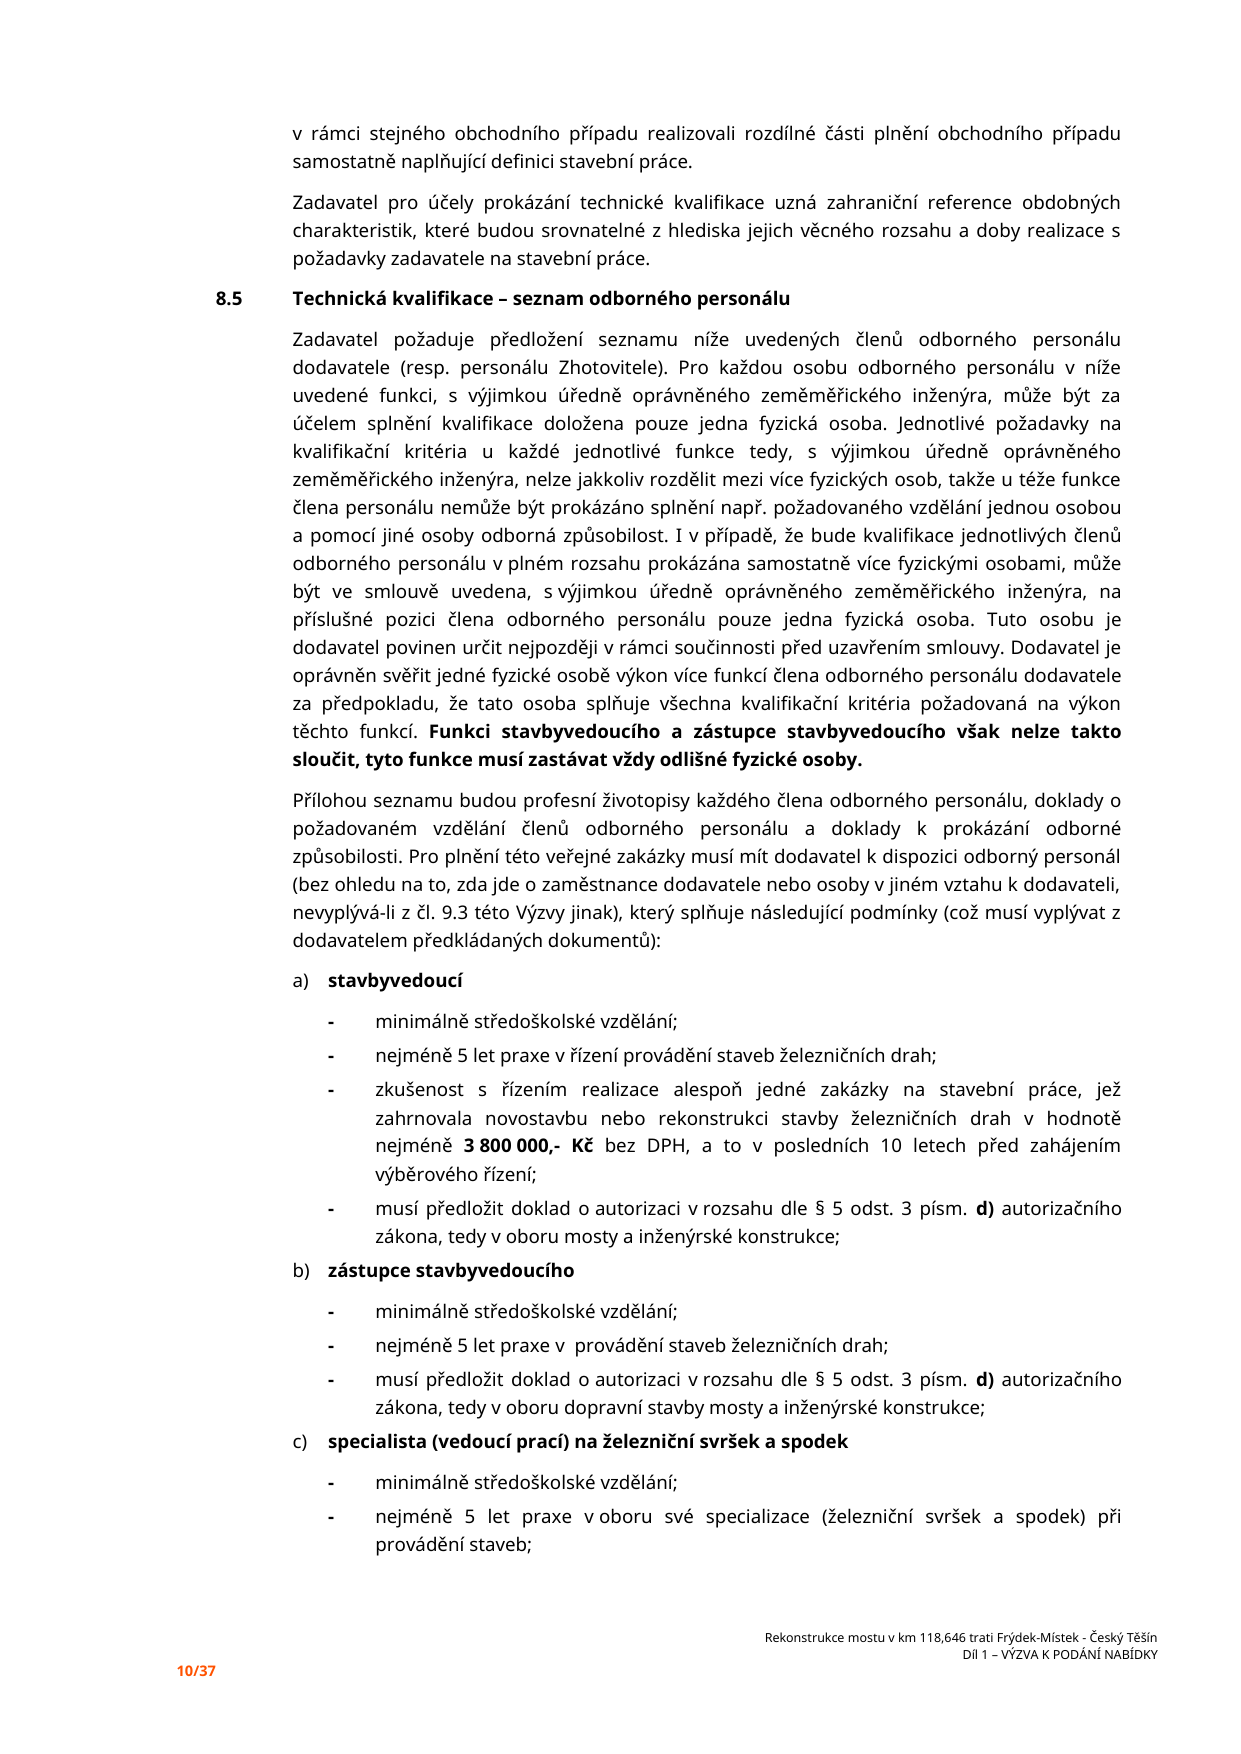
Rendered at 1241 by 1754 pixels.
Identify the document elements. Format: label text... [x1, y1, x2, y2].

text zkušenost s řízením realizace alespoň jedné zakázky na stavební práce, jež zahrnovala novostavbu nebo rekonstrukci stavby železničních drah v hodnotě nejméně 3 800 000,- Kč bez DPH, a to v posledních 10 letech před zahájením výběrového řízení; [328, 1077, 1122, 1186]
text Technická kvalifikace – seznam odborného personálu [216, 286, 1122, 311]
text nejméně 5 let praxe v provádění staveb železničních drah; [328, 1332, 1122, 1358]
text musí předložit doklad o autorizaci v rozsahu dle § 5 odst. 3 písm. d) autorizačního zákona, tedy v oboru dopravní stavby mosty a inženýrské konstrukce; [328, 1366, 1122, 1420]
text specialista (vedoucí prací) na železniční svršek a spodek [292, 1429, 1122, 1454]
text Zadavatel požaduje předložení seznamu níže uvedených členů odborného personálu dodavatele (resp. personálu Zhotovitele). Pro každou osobu odborného personálu v níže uvedené funkci, s výjimkou úředně oprávněného zeměměřického inženýra, může být za účelem splnění kvalifikace doložena pouze jedna fyzická osoba. Jednotlivé požadavky na kvalifikační kritéria u každé jednotlivé funkce tedy, s výjimkou úředně oprávněného zeměměřického inženýra, nelze jakkoliv rozdělit mezi více fyzických osob, takže u téže funkce člena personálu nemůže být prokázáno splnění např. požadovaného vzdělání jednou osobou a pomocí jiné osoby odborná způsobilost. I v případě, že bude kvalifikace jednotlivých členů odborného personálu v plném rozsahu prokázána samostatně více fyzickými osobami, může být ve smlouvě uvedena, s výjimkou úředně oprávněného zeměměřického inženýra, na příslušné pozici člena odborného personálu pouze jedna fyzická osoba. Tuto osobu je dodavatel povinen určit nejpozději v rámci součinnosti před uzavřením smlouvy. Dodavatel je oprávněn svěřit jedné fyzické osobě výkon více funkcí člena odborného personálu dodavatele za předpokladu, že tato osoba splňuje všechna kvalifikační kritéria požadovaná na výkon těchto funkcí. Funkci stavbyvedoucího a zástupce stavbyvedoucího však nelze takto sloučit, tyto funkce musí zastávat vždy odlišné fyzické osoby. [292, 326, 1122, 772]
text musí předložit doklad o autorizaci v rozsahu dle § 5 odst. 3 písm. d) autorizačního zákona, tedy v oboru mosty a inženýrské konstrukce; [328, 1195, 1122, 1249]
text Zadavatel pro účely prokázání technické kvalifikace uzná zahraniční reference obdobných charakteristik, které budou srovnatelné z hlediska jejich věcného rozsahu a doby realizace s požadavky zadavatele na stavební práce. [292, 189, 1122, 271]
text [292, 121, 1122, 174]
text minimálně středoškolské vzdělání; [328, 1298, 1122, 1323]
text nejméně 5 let praxe v oboru své specializace (železniční svršek a spodek) při provádění staveb; [328, 1503, 1122, 1557]
text minimálně středoškolské vzdělání; [328, 1008, 1122, 1034]
list stavbyvedoucí [292, 968, 1122, 993]
text zástupce stavbyvedoucího [292, 1257, 1122, 1283]
text Přílohou seznamu budou profesní životopisy každého člena odborného personálu, doklady o požadovaném vzdělání členů odborného personálu a doklady k prokázání odborné způsobilosti. Pro plnění této veřejné zakázky musí mít dodavatel k dispozici odborný personál (bez ohledu na to, zda jde o zaměstnance dodavatele nebo osoby v jiném vztahu k dodavateli, nevyplývá-li z čl. 9.3 této Výzvy jinak), který splňuje následující podmínky (což musí vyplývat z dodavatelem předkládaných dokumentů): [292, 787, 1122, 953]
text nejméně 5 let praxe v řízení provádění staveb železničních drah; [328, 1042, 1122, 1068]
text minimálně středoškolské vzdělání; [328, 1469, 1122, 1495]
